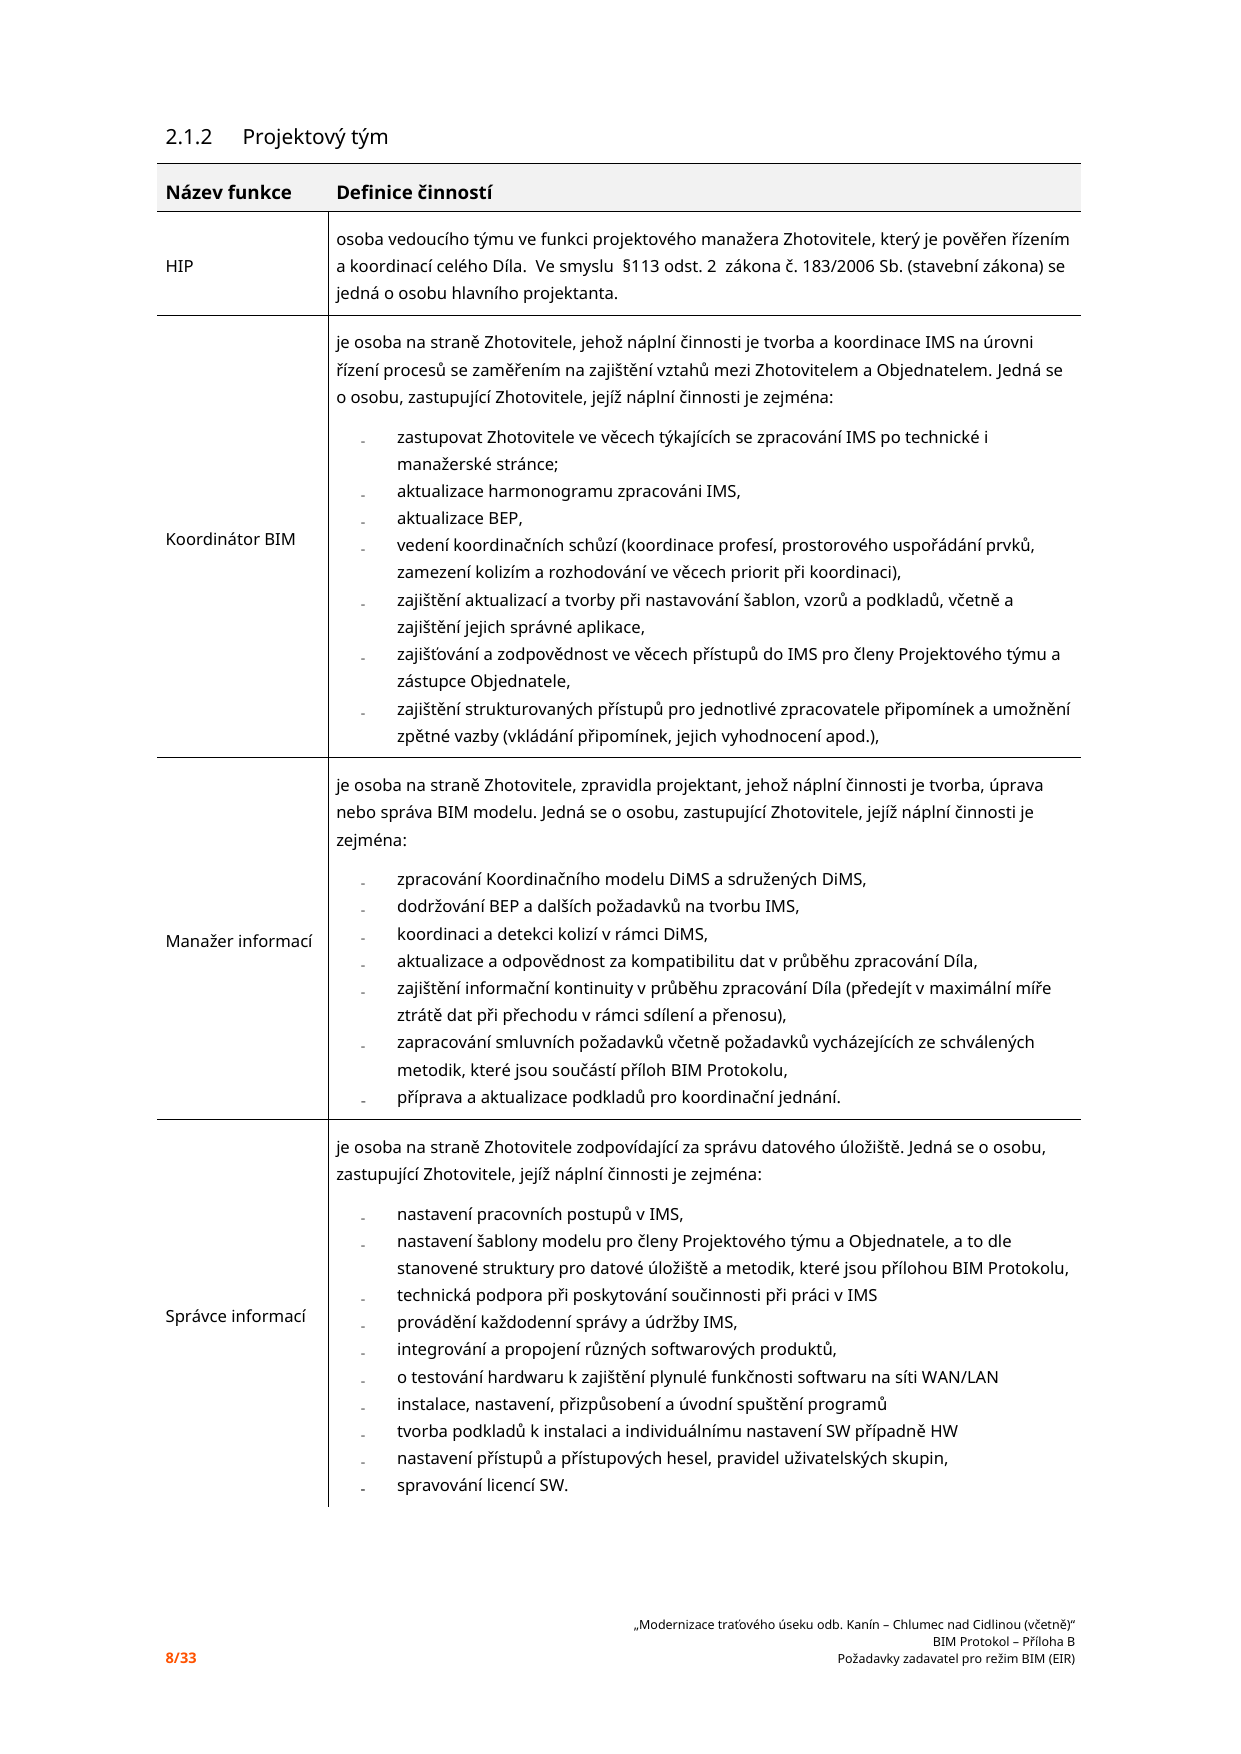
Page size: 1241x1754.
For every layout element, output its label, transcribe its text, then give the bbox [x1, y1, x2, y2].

table_cell Manažer informací [157, 758, 328, 1119]
table_cell Správce informací [157, 1120, 328, 1507]
table_cell je osoba na straně Zhotovitele, zpravidla projektant, jehož náplní činnosti je tvorba, úprava nebo správa BIM modelu. Jedná se o osobu, zastupující Zhotovitele, jejíž náplní činnosti je zejména: zpracování Koordinačního modelu DiMS a sdružených DiMS, dodržování BEP a dalších požadavků na tvorbu IMS, koordinaci a detekci kolizí v rámci DiMS, aktualizace a odpovědnost za kompatibilitu dat v průběhu zpracování Díla, zajištění informační kontinuity v průběhu zpracování Díla (předejít v maximální míře ztrátě dat při přechodu v rámci sdílení a přenosu), zapracování smluvních požadavků včetně požadavků vycházejících ze schválených metodik, které jsou součástí příloh BIM Protokolu, příprava a aktualizace podkladů pro koordinační jednání. [329, 758, 1081, 1119]
text Projektový tým [165, 122, 1075, 150]
table_cell je osoba na straně Zhotovitele, jehož náplní činnosti je tvorba a koordinace IMS na úrovni řízení procesů se zaměřením na zajištění vztahů mezi Zhotovitelem a Objednatelem. Jedná se o osobu, zastupující Zhotovitele, jejíž náplní činnosti je zejména: zastupovat Zhotovitele ve věcech týkajících se zpracování IMS po technické i manažerské stránce; aktualizace harmonogramu zpracováni IMS, aktualizace BEP, vedení koordinačních schůzí (koordinace profesí, prostorového uspořádání prvků, zamezení kolizím a rozhodování ve věcech priorit při koordinaci), zajištění aktualizací a tvorby při nastavování šablon, vzorů a podkladů, včetně a zajištění jejich správné aplikace, zajišťování a zodpovědnost ve věcech přístupů do IMS pro členy Projektového týmu a zástupce Objednatele, zajištění strukturovaných přístupů pro jednotlivé zpracovatele připomínek a umožnění zpětné vazby (vkládání připomínek, jejich vyhodnocení apod.), [329, 316, 1081, 757]
table_header Název funkce [157, 164, 328, 211]
table_cell je osoba na straně Zhotovitele zodpovídající za správu datového úložiště. Jedná se o osobu, zastupující Zhotovitele, jejíž náplní činnosti je zejména: nastavení pracovních postupů v IMS, nastavení šablony modelu pro členy Projektového týmu a Objednatele, a to dle stanovené struktury pro datové úložiště a metodik, které jsou přílohou BIM Protokolu, technická podpora při poskytování součinnosti při práci v IMS provádění každodenní správy a údržby IMS, integrování a propojení různých softwarových produktů, o testování hardwaru k zajištění plynulé funkčnosti softwaru na síti WAN/LAN instalace, nastavení, přizpůsobení a úvodní spuštění programů tvorba podkladů k instalaci a individuálnímu nastavení SW případně HW nastavení přístupů a přístupových hesel, pravidel uživatelských skupin, spravování licencí SW. [329, 1120, 1081, 1507]
table_cell Koordinátor BIM [157, 316, 328, 757]
table_cell HIP [157, 212, 328, 314]
table_cell osoba vedoucího týmu ve funkci projektového manažera Zhotovitele, který je pověřen řízením a koordinací celého Díla. Ve smyslu §113 odst. 2 zákona č. 183/2006 Sb. (stavební zákona) se jedná o osobu hlavního projektanta. [329, 212, 1081, 314]
table_header Definice činností [328, 164, 1081, 211]
